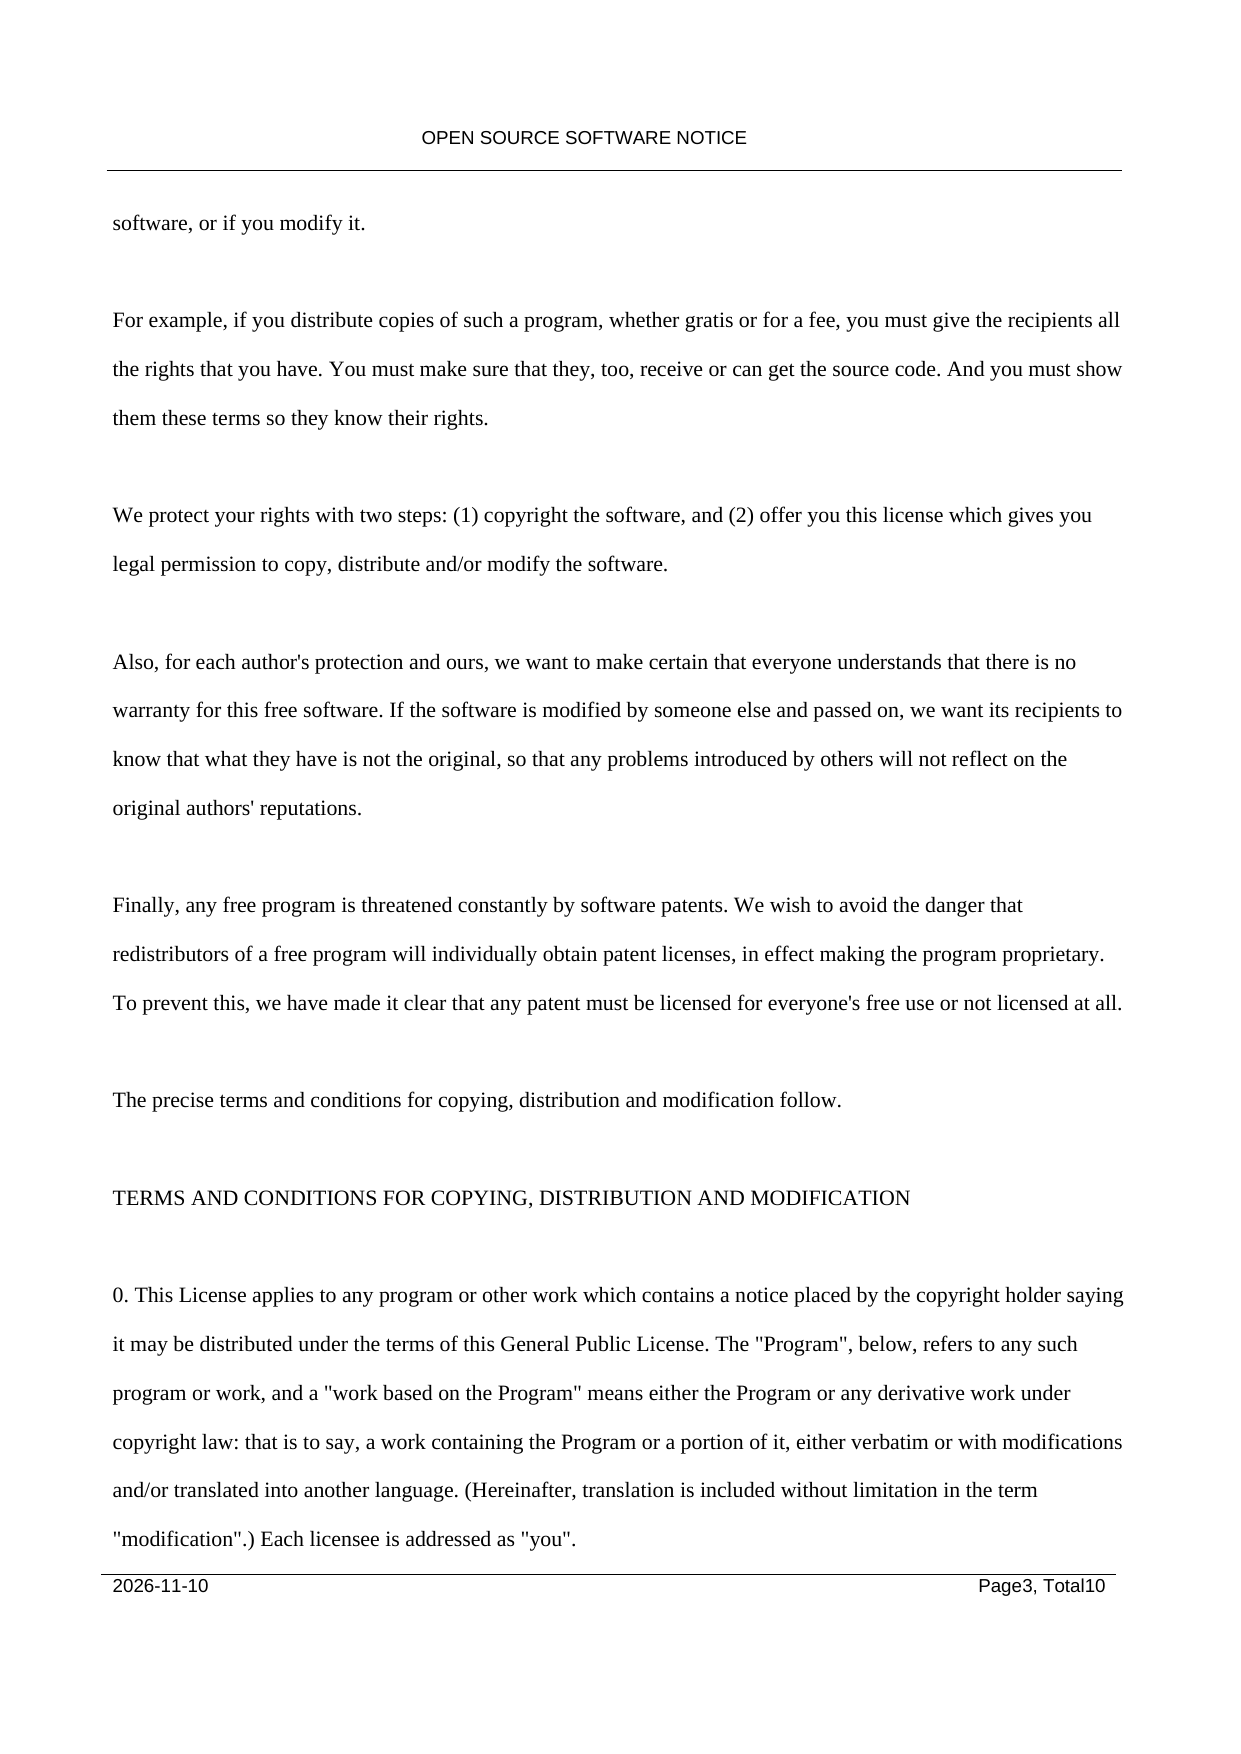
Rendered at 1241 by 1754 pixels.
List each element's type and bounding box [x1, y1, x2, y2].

text [112, 206, 1128, 1555]
